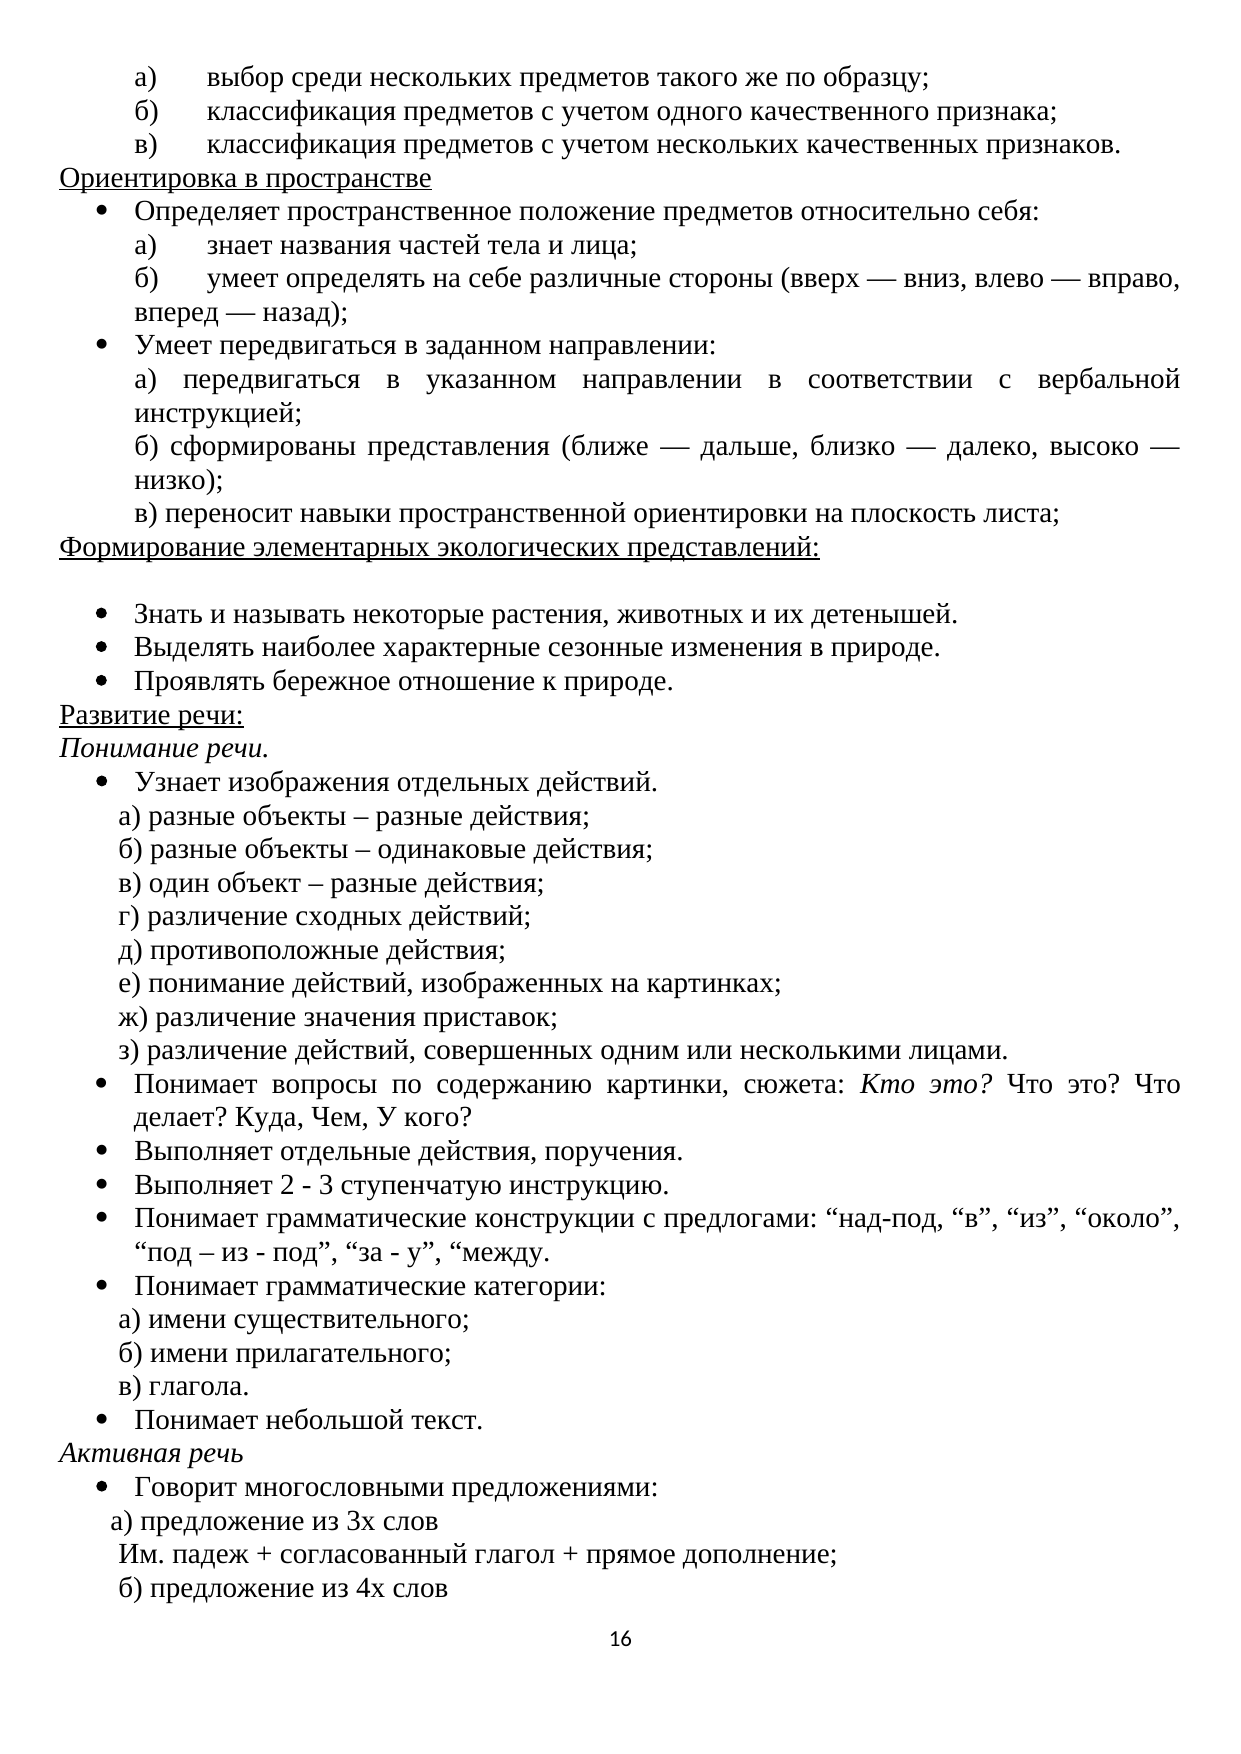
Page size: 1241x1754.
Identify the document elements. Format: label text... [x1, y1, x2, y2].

list Понимает грамматические конструкции с предлогами: “над-под, “в”, “из”, “около”, “под – из - под”, “за - у”, “между. [97, 1200, 1181, 1268]
list Определяет пространственное положение предметов относительно себя: [97, 193, 1181, 227]
list Выполняет отдельные действия, поручения. [97, 1133, 1181, 1167]
text а) знает названия частей тела и лица; [134, 227, 1181, 260]
text б) классификация предметов с учетом одного качественного признака; [134, 93, 1181, 126]
text б) умеет определять на себе различные стороны (вверх — вниз, влево — вправо, вперед — назад); [134, 260, 1181, 327]
text б) разные объекты – одинаковые действия; [59, 831, 1181, 865]
text Им. падеж + согласованный глагол + прямое дополнение; [59, 1536, 1181, 1570]
list Узнает изображения отдельных действий. [97, 764, 1181, 798]
text б) предложение из 4х слов [59, 1570, 1181, 1603]
text д) противоположные действия; [59, 932, 1181, 965]
list Выделять наиболее характерные сезонные изменения в природе. [96, 629, 1181, 663]
text Развитие речи: [59, 697, 1181, 730]
text Активная речь [59, 1436, 1181, 1469]
list Говорит многословными предложениями: [97, 1469, 1181, 1503]
list Понимает небольшой текст. [97, 1402, 1181, 1436]
text в) классификация предметов с учетом нескольких качественных признаков. [134, 126, 1181, 160]
text б) имени прилагательного; [59, 1335, 1181, 1368]
text в) переносит навыки пространственной ориентировки на плоскость листа; [134, 495, 1181, 529]
text Понимание речи. [59, 730, 1181, 764]
list Понимает грамматические категории: [97, 1268, 1181, 1301]
text з) различение действий, совершенных одним или несколькими лицами. [59, 1032, 1181, 1066]
text ж) различение значения приставок; [59, 999, 1181, 1032]
text а) передвигаться в указанном направлении в соответствии с вербальной инструкцией; [134, 361, 1181, 428]
text в) глагола. [59, 1368, 1181, 1402]
list Знать и называть некоторые растения, животных и их детенышей. [96, 596, 1181, 629]
text Формирование элементарных экологических представлений: [59, 529, 1181, 562]
list Выполняет 2 - 3 ступенчатую инструкцию. [97, 1167, 1181, 1200]
text а) разные объекты – разные действия; [59, 798, 1181, 831]
text в) один объект – разные действия; [59, 865, 1181, 898]
text Ориентировка в пространстве [59, 160, 1181, 193]
text а) предложение из 3х слов [59, 1503, 1181, 1536]
text г) различение сходных действий; [59, 898, 1181, 932]
list Понимает вопросы по содержанию картинки, сюжета: Кто это? Что это? Что делает? Куда, Чем, У кого? [96, 1066, 1181, 1133]
text а) имени существительного; [59, 1301, 1181, 1335]
text б) сформированы представления (ближе — дальше, близко — далеко, высоко — низко); [134, 428, 1181, 495]
list Проявлять бережное отношение к природе. [96, 663, 1181, 697]
text а) выбор среди нескольких предметов такого же по образцу; [134, 59, 1181, 93]
list Умеет передвигаться в заданном направлении: [97, 327, 1181, 361]
text е) понимание действий, изображенных на картинках; [59, 965, 1181, 999]
